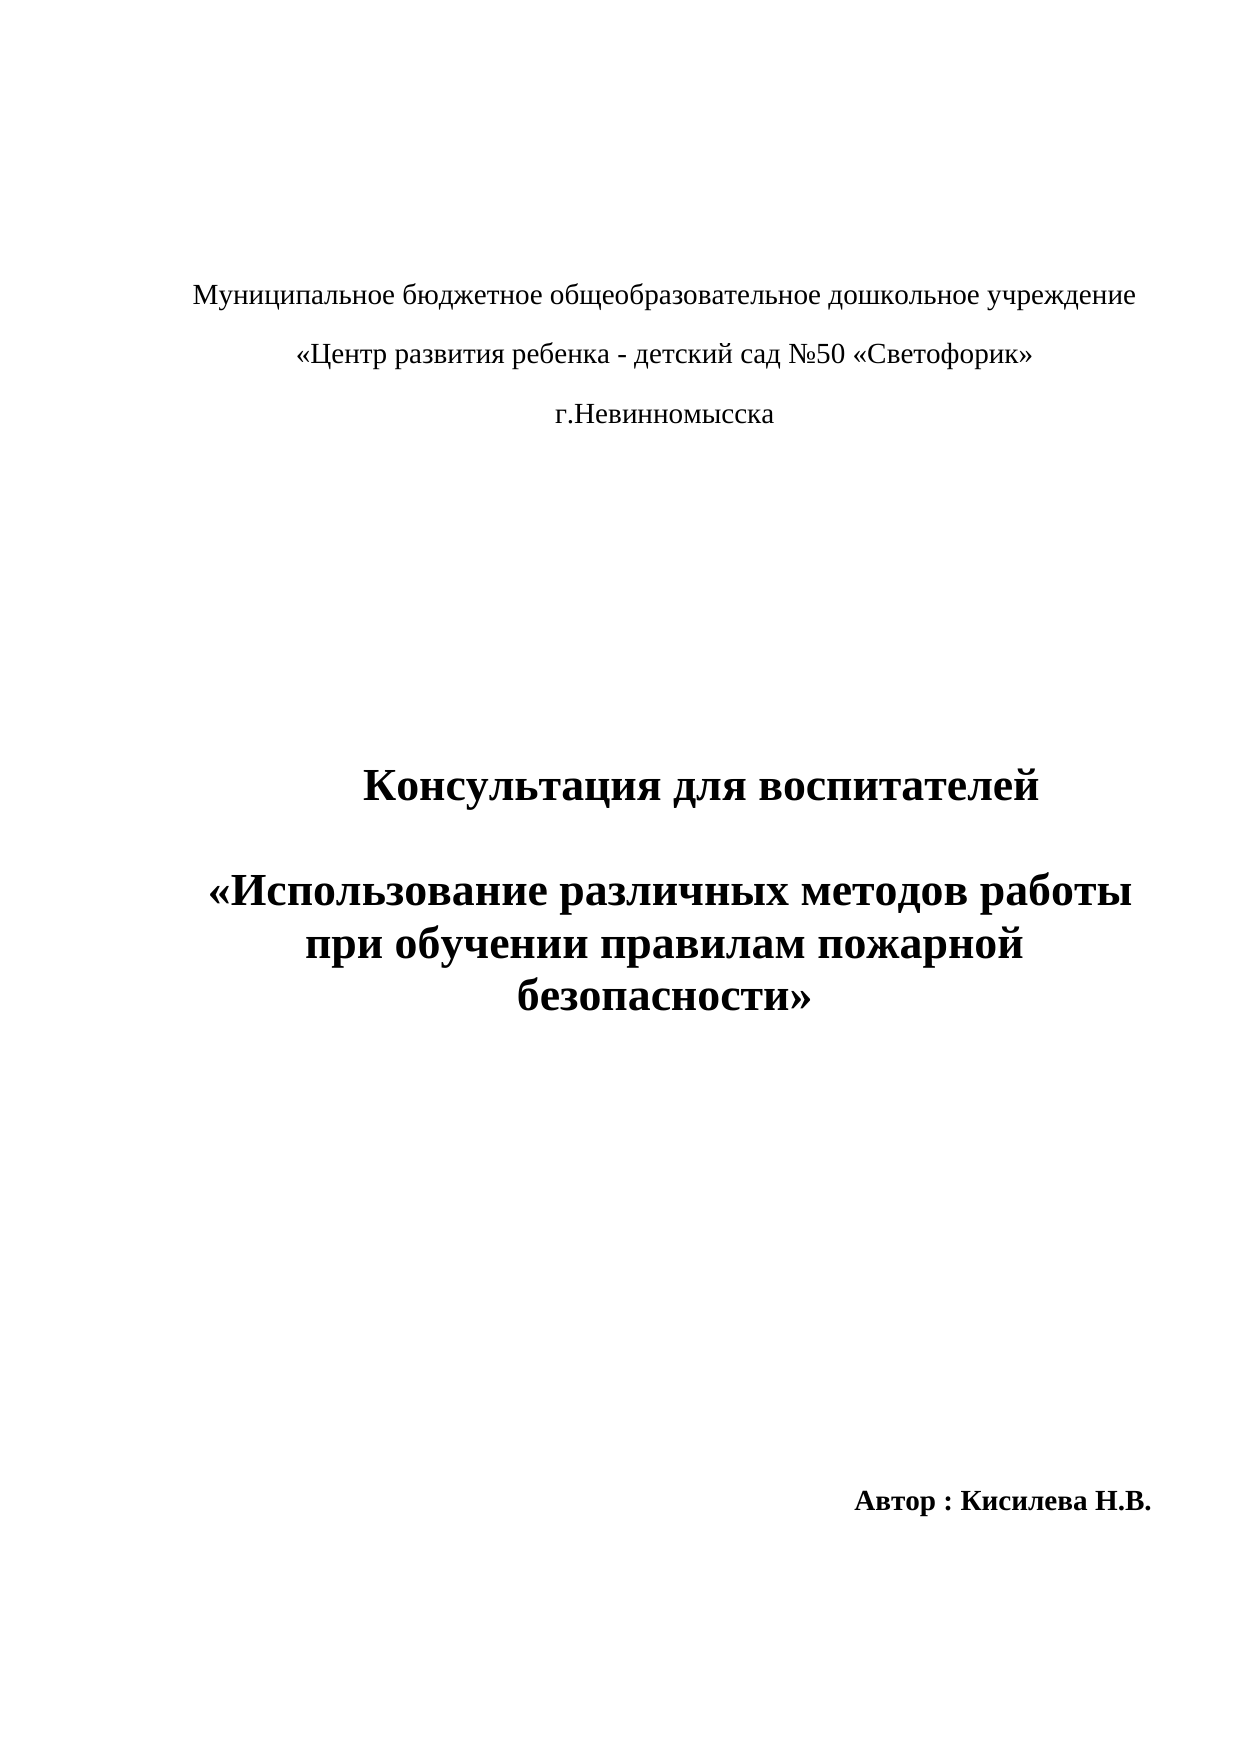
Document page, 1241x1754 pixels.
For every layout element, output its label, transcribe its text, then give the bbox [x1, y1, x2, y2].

text «Центр развития ребенка - детский сад №50 «Светофорик» [177, 337, 1152, 370]
text «Использование различных методов работы при обучении правилам пожарной безопасности» [177, 863, 1152, 1021]
text г.Невинномысска [177, 396, 1152, 429]
text Консультация для воспитателей [177, 757, 1152, 810]
text Автор : Кисилева Н.В. [177, 1483, 1152, 1517]
text Муниципальное бюджетное общеобразовательное дошкольное учреждение [177, 277, 1152, 311]
